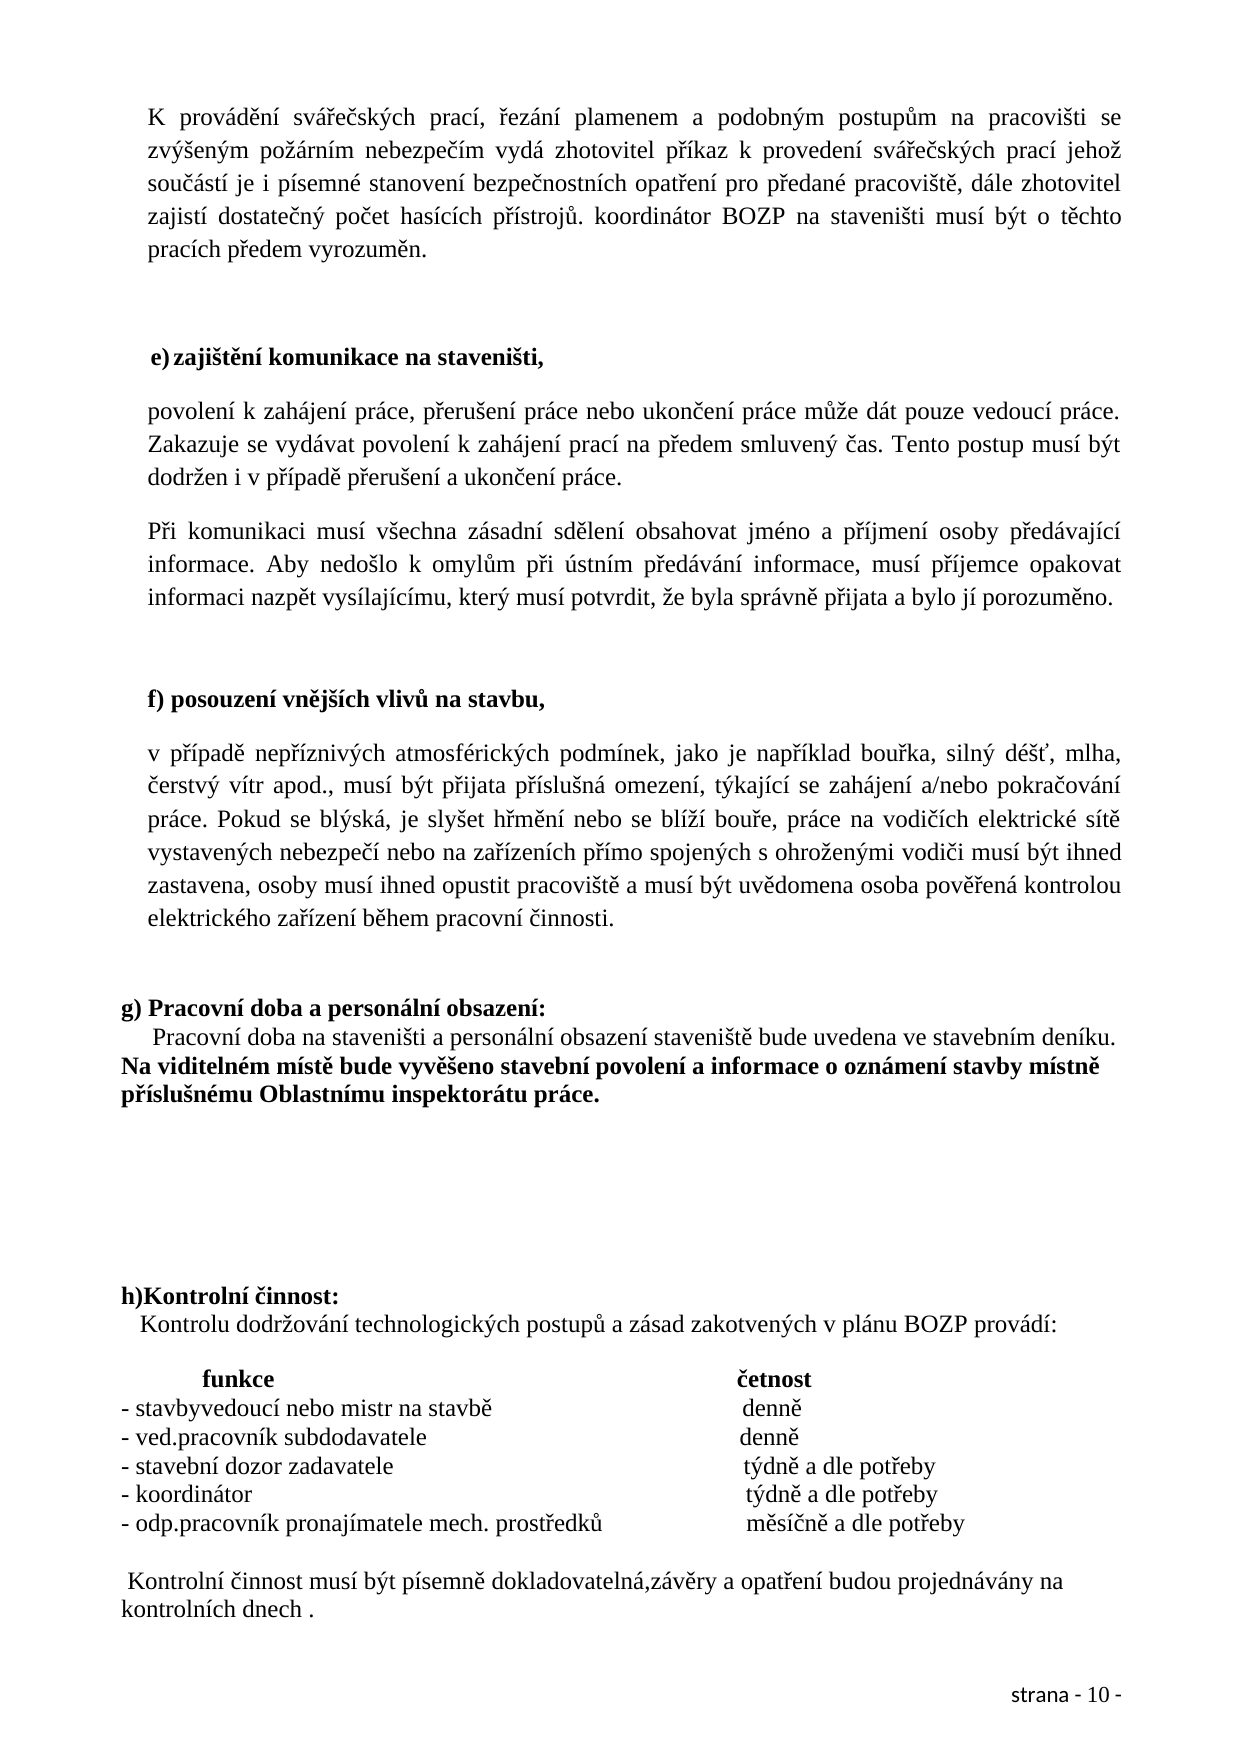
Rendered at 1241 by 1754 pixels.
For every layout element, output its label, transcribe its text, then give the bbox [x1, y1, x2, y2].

text g) Pracovní doba a personální obsazení: [121, 993, 1151, 1022]
text Při komunikaci musí všechna zásadní sdělení obsahovat jméno a příjmení osoby předávající informace. Aby nedošlo k omylům při ústním předávání informace, musí příjemce opakovat informaci nazpět vysílajícímu, který musí potvrdit, že byla správně přijata a bylo jí porozuměno. [147, 516, 1122, 611]
text Kontrolní činnost musí být písemně dokladovatelná,závěry a opatření budou projednávány na kontrolních dnech . [121, 1566, 1151, 1623]
text - koordinátor týdně a dle potřeby [121, 1479, 1151, 1508]
text - odp.pracovník pronajímatele mech. prostředků měsíčně a dle potřeby [121, 1508, 1151, 1537]
text Pracovní doba na staveništi a personální obsazení staveniště bude uvedena ve stavebním deníku. Na viditelném místě bude vyvěšeno stavební povolení a informace o oznámení stavby místně příslušnému Oblastnímu inspektorátu práce. [121, 1022, 1151, 1108]
text Kontrolu dodržování technologických postupů a zásad zakotvených v plánu BOZP provádí: [121, 1309, 1151, 1338]
subtitle posouzení vnějších vlivů na stavbu, [147, 684, 1151, 713]
text povolení k zahájení práce, přerušení práce nebo ukončení práce může dát pouze vedoucí práce. Zakazuje se vydávat povolení k zahájení prací na předem smluvený čas. Tento postup musí být dodržen i v případě přerušení a ukončení práce. [147, 396, 1122, 491]
text - ved.pracovník subdodavatele denně [121, 1422, 1151, 1451]
text - stavbyvedoucí nebo mistr na stavbě denně [121, 1393, 1151, 1422]
subtitle zajištění komunikace na staveništi, [150, 342, 1151, 371]
text funkce četnost [121, 1364, 1151, 1393]
text v případě nepříznivých atmosférických podmínek, jako je například bouřka, silný déšť, mlha, čerstvý vítr apod., musí být přijata příslušná omezení, týkající se zahájení a/nebo pokračování práce. Pokud se blýská, je slyšet hřmění nebo se blíží bouře, práce na vodičích elektrické sítě vystavených nebezpečí nebo na zařízeních přímo spojených s ohroženými vodiči musí být ihned zastavena, osoby musí ihned opustit pracoviště a musí být uvědomena osoba pověřená kontrolou elektrického zařízení během pracovní činnosti. [147, 738, 1122, 931]
text - stavební dozor zadavatele týdně a dle potřeby [121, 1451, 1151, 1479]
text K provádění svářečských prací, řezání plamenem a podobným postupům na pracovišti se zvýšeným požárním nebezpečím vydá zhotovitel příkaz k provedení svářečských prací jehož součástí je i písemné stanovení bezpečnostních opatření pro předané pracoviště, dále zhotovitel zajistí dostatečný počet hasících přístrojů. koordinátor BOZP na staveništi musí být o těchto pracích předem vyrozuměn. [147, 102, 1122, 263]
text h)Kontrolní činnost: [121, 1281, 1151, 1309]
